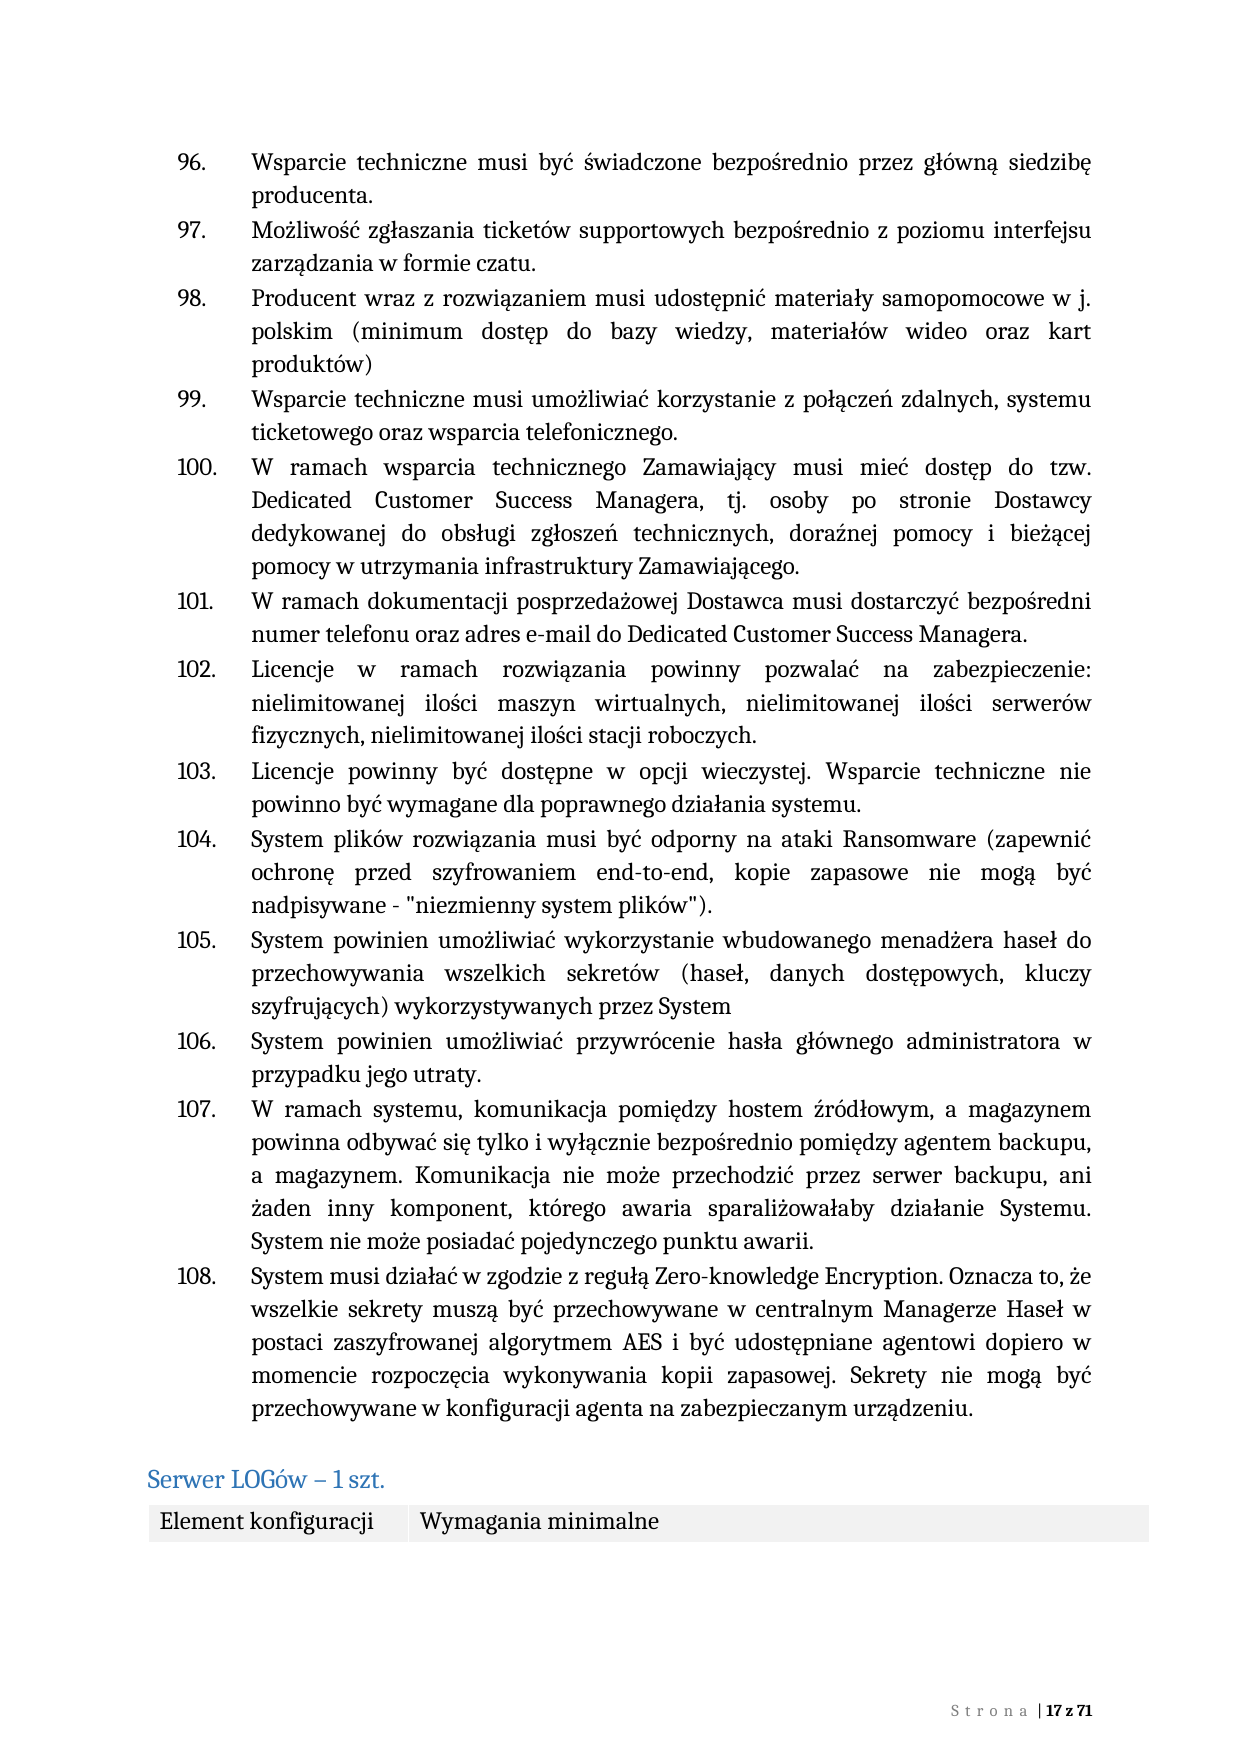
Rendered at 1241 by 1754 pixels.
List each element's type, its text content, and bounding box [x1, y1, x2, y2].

list System powinien umożliwiać wykorzystanie wbudowanego menadżera haseł do przechowywania wszelkich sekretów (haseł, danych dostępowych, kluczy szyfrujących) wykorzystywanych przez System [177, 926, 1093, 1021]
subtitle Serwer LOGów – 1 szt. [148, 1464, 1093, 1496]
list Wsparcie techniczne musi umożliwiać korzystanie z połączeń zdalnych, systemu ticketowego oraz wsparcia telefonicznego. [177, 385, 1093, 447]
list Wsparcie techniczne musi być świadczone bezpośrednio przez główną siedzibę producenta. [177, 148, 1093, 209]
list Możliwość zgłaszania ticketów supportowych bezpośrednio z poziomu interfejsu zarządzania w formie czatu. [177, 216, 1093, 277]
table_header Wymagania minimalne [409, 1505, 1149, 1542]
list W ramach wsparcia technicznego Zamawiający musi mieć dostęp do tzw. Dedicated Customer Success Managera, tj. osoby po stronie Dostawcy dedykowanej do obsługi zgłoszeń technicznych, doraźnej pomocy i bieżącej pomocy w utrzymania infrastruktury Zamawiającego. [177, 453, 1093, 581]
table_header Element konfiguracji [149, 1505, 408, 1542]
list Licencje powinny być dostępne w opcji wieczystej. Wsparcie techniczne nie powinno być wymagane dla poprawnego działania systemu. [177, 757, 1093, 818]
list W ramach systemu, komunikacja pomiędzy hostem źródłowym, a magazynem powinna odbywać się tylko i wyłącznie bezpośrednio pomiędzy agentem backupu, a magazynem. Komunikacja nie może przechodzić przez serwer backupu, ani żaden inny komponent, którego awaria sparaliżowałaby działanie Systemu. System nie może posiadać pojedynczego punktu awarii. [177, 1095, 1093, 1256]
list System powinien umożliwiać przywrócenie hasła głównego administratora w przypadku jego utraty. [177, 1027, 1093, 1089]
list System plików rozwiązania musi być odporny na ataki Ransomware (zapewnić ochronę przed szyfrowaniem end-to-end, kopie zapasowe nie mogą być nadpisywane - "niezmienny system plików"). [177, 825, 1093, 919]
list Producent wraz z rozwiązaniem musi udostępnić materiały samopomocowe w j. polskim (minimum dostęp do bazy wiedzy, materiałów wideo oraz kart produktów) [177, 284, 1093, 379]
list System musi działać w zgodzie z regułą Zero-knowledge Encryption. Oznacza to, że wszelkie sekrety muszą być przechowywane w centralnym Managerze Haseł w postaci zaszyfrowanej algorytmem AES i być udostępniane agentowi dopiero w momencie rozpoczęcia wykonywania kopii zapasowej. Sekrety nie mogą być przechowywane w konfiguracji agenta na zabezpieczanym urządzeniu. [177, 1262, 1093, 1423]
list W ramach dokumentacji posprzedażowej Dostawca musi dostarczyć bezpośredni numer telefonu oraz adres e-mail do Dedicated Customer Success Managera. [177, 587, 1093, 649]
list Licencje w ramach rozwiązania powinny pozwalać na zabezpieczenie: nielimitowanej ilości maszyn wirtualnych, nielimitowanej ilości serwerów fizycznych, nielimitowanej ilości stacji roboczych. [177, 655, 1093, 750]
